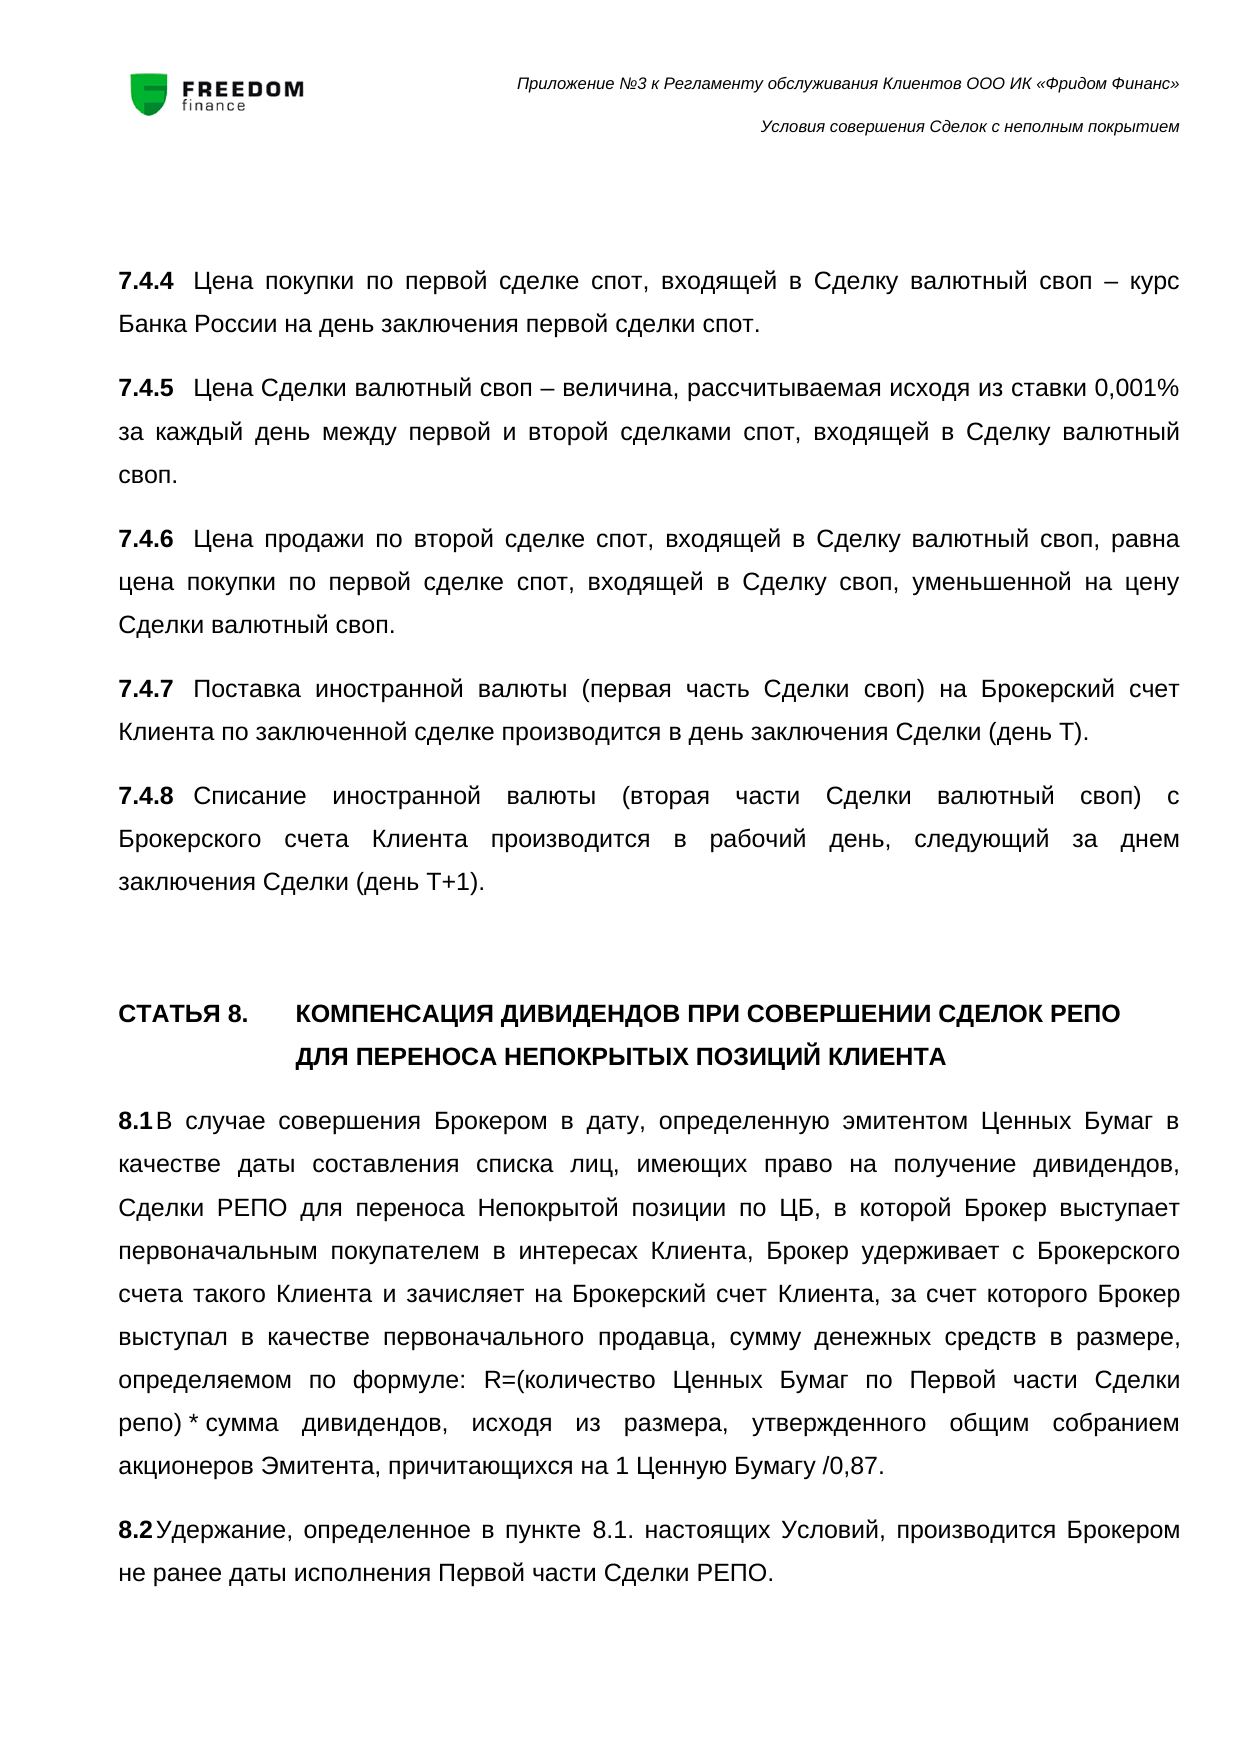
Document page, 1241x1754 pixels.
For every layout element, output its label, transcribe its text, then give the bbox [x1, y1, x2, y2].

text Цена Сделки валютный своп – величина, рассчитываемая исходя из ставки 0,001% за каждый день между первой и второй сделками спот, входящей в Сделку валютный своп. [118, 373, 1181, 488]
text В случае совершения Брокером в дату, определенную эмитентом Ценных Бумаг в качестве даты составления списка лиц, имеющих право на получение дивидендов, Сделки РЕПО для переноса Непокрытой позиции по ЦБ, в которой Брокер выступает первоначальным покупателем в интересах Клиента, Брокер удерживает с Брокерского счета такого Клиента и зачисляет на Брокерский счет Клиента, за счет которого Брокер выступал в качестве первоначального продавца, сумму денежных средств в размере, определяемом по формуле: R=(количество Ценных Бумаг по Первой части Сделки репо) * сумма дивидендов, исходя из размера, утвержденного общим собранием акционеров Эмитента, причитающихся на 1 Ценную Бумагу /0,87. [118, 1106, 1181, 1480]
text Поставка иностранной валюты (первая часть Сделки своп) на Брокерский счет Клиента по заключенной сделке производится в день заключения Сделки (день Т). [118, 674, 1181, 746]
text компенсация дивидендов при совершении сделок РЕПО для переноса Непокрытых позиций Клиента [118, 999, 1181, 1071]
picture [129, 73, 307, 116]
text Цена покупки по первой сделке спот, входящей в Сделку валютный своп – курс Банка России на день заключения первой сделки спот. [118, 266, 1181, 338]
text Удержание, определенное в пункте 8.1. настоящих Условий, производится Брокером не ранее даты исполнения Первой части Сделки РЕПО. [118, 1515, 1181, 1587]
text Цена продажи по второй сделке спот, входящей в Сделку валютный своп, равна цена покупки по первой сделке спот, входящей в Сделку своп, уменьшенной на цену Сделки валютный своп. [118, 523, 1181, 638]
text Списание иностранной валюты (вторая части Сделки валютный своп) с Брокерского счета Клиента производится в рабочий день, следующий за днем заключения Сделки (день Т+1). [118, 781, 1181, 896]
